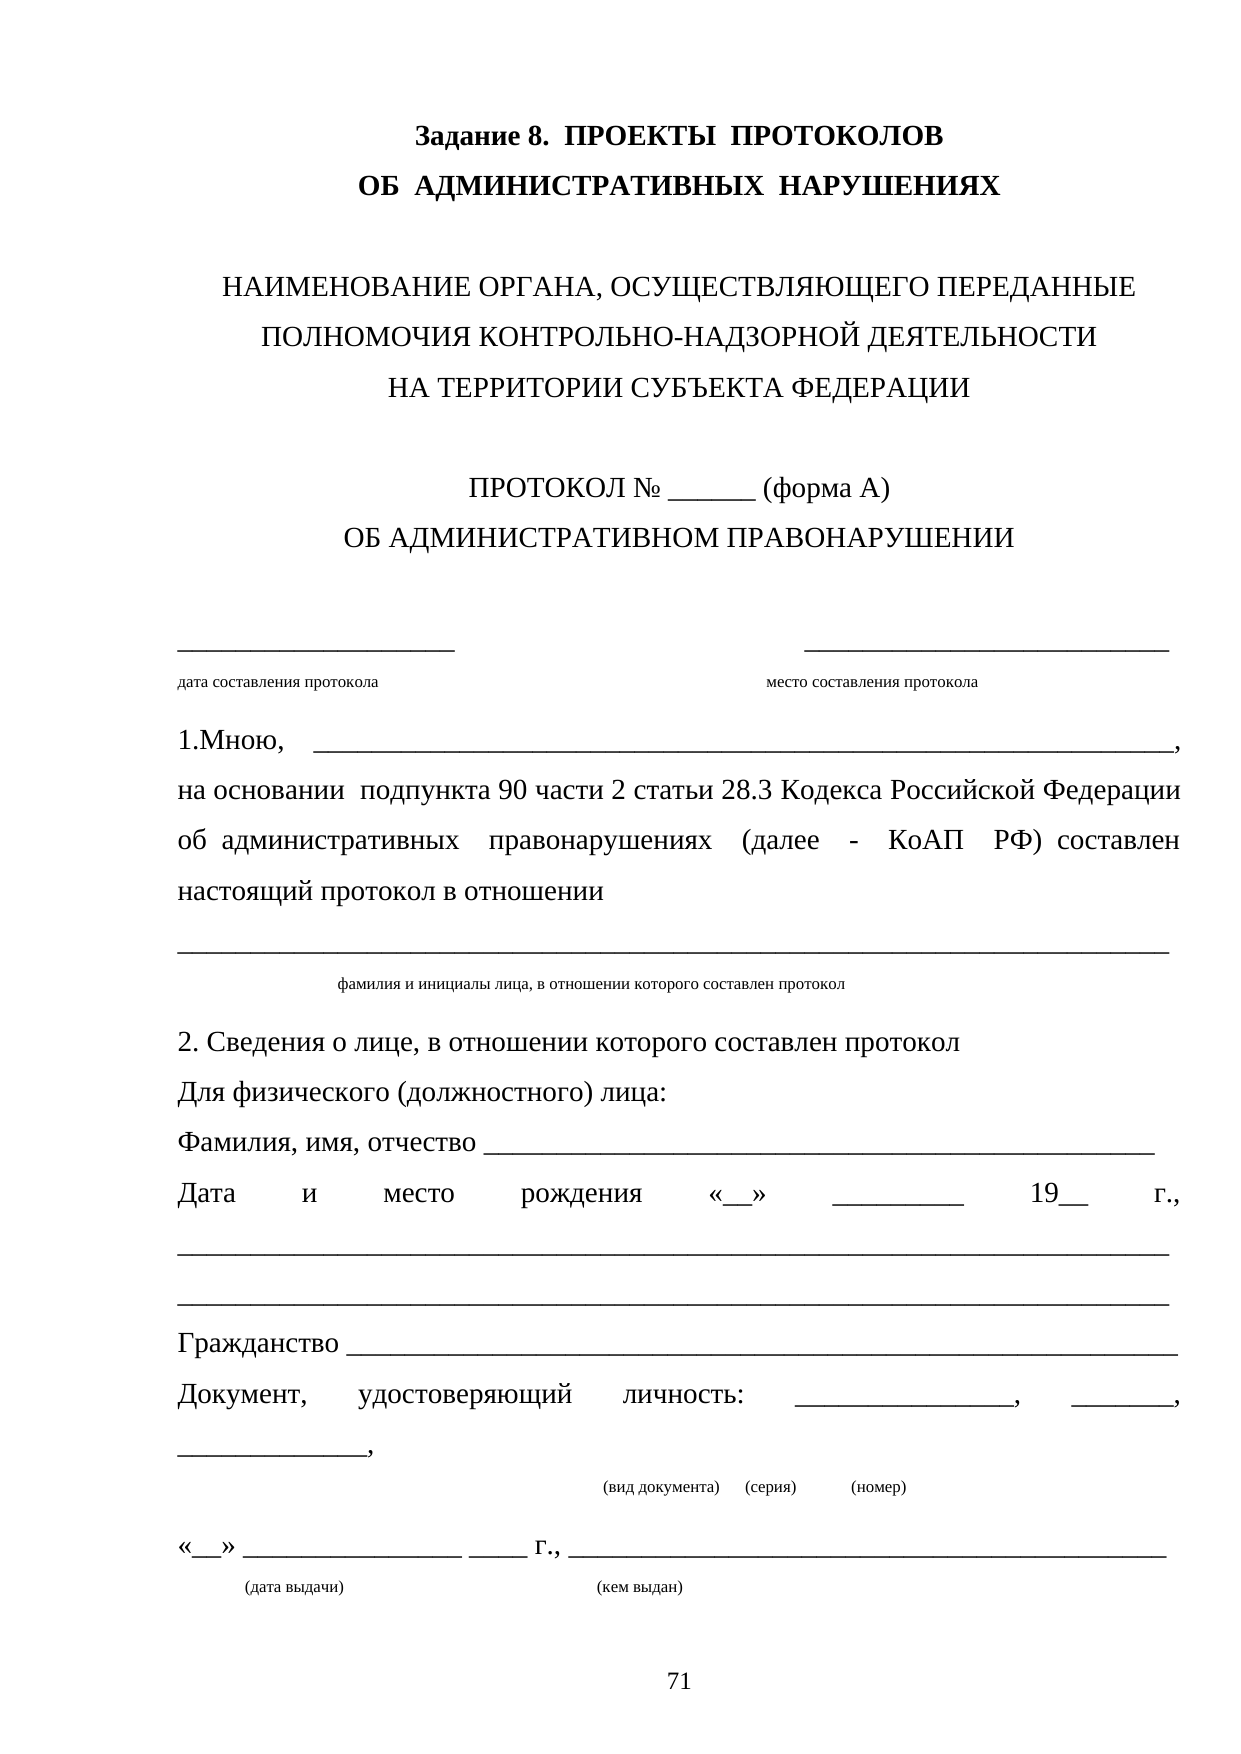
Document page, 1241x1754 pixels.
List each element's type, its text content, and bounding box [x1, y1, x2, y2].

text ПРОТОКОЛ № ______ (форма А) [177, 470, 1181, 504]
text Дата и место рождения «__» _________ 19__ г., ________________________________________________________________________________________________________________________________________ [177, 1175, 1181, 1309]
text «__» _______________ ____ г., _________________________________________ [177, 1527, 1181, 1560]
text фамилия и инициалы лица, в отношении которого составлен протокол [177, 973, 1181, 1007]
text Для физического (должностного) лица: [177, 1074, 1181, 1108]
text (дата выдачи) (кем выдан) [177, 1577, 1181, 1611]
text НАИМЕНОВАНИЕ ОРГАНА, ОСУЩЕСТВЛЯЮЩЕГО ПЕРЕДАННЫЕ [177, 269, 1181, 303]
text (вид документа) (серия) (номер) [177, 1477, 1181, 1510]
text НА ТЕРРИТОРИИ СУБЪЕКТА ФЕДЕРАЦИИ [177, 370, 1181, 403]
text ОБ АДМИНИСТРАТИВНОМ ПРАВОНАРУШЕНИИ [177, 521, 1181, 554]
text Документ, удостоверяющий личность: _______________, _______, _____________, [177, 1376, 1181, 1460]
text ____________________________________________________________________ [177, 923, 1181, 957]
text дата составления протокола место составления протокола [177, 672, 1181, 705]
text Фамилия, имя, отчество ______________________________________________ [177, 1124, 1181, 1158]
text 1.Мною, ___________________________________________________________, на основании подпункта 90 части 2 статьи 28.3 Кодекса Российской Федерации об административных правонарушениях (далее - КоАП РФ) составлен настоящий протокол в отношении [177, 722, 1181, 906]
text Задание 8. ПРОЕКТЫ ПРОТОКОЛОВ ОБ АДМИНИСТРАТИВНЫХ НАРУШЕНИЯХ [177, 118, 1181, 202]
text 2. Сведения о лице, в отношении которого составлен протокол [177, 1024, 1181, 1057]
text Гражданство _________________________________________________________ [177, 1326, 1181, 1359]
text ___________________ _________________________ [177, 621, 1181, 655]
text ПОЛНОМОЧИЯ КОНТРОЛЬНО-НАДЗОРНОЙ ДЕЯТЕЛЬНОСТИ [177, 319, 1181, 353]
